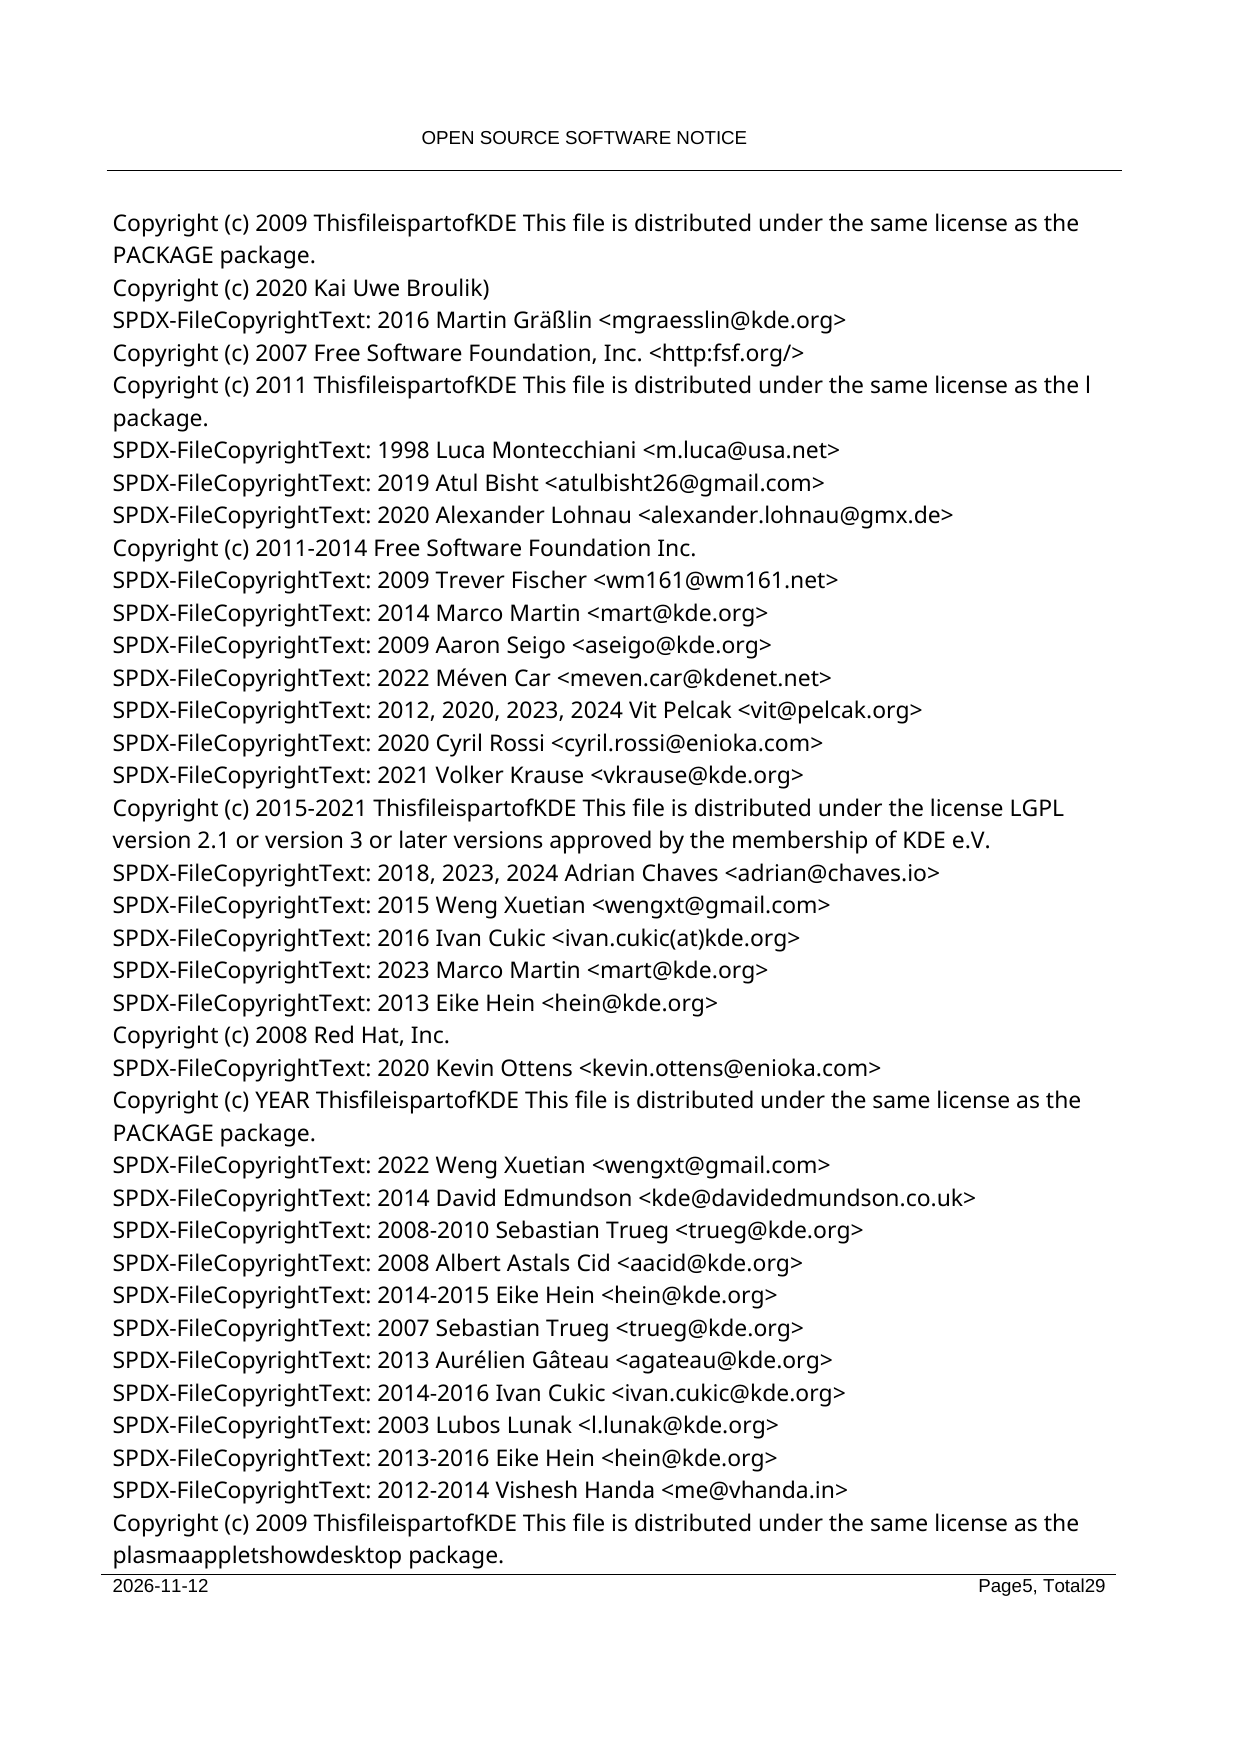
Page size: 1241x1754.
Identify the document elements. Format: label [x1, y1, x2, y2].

text [112, 206, 1128, 1571]
